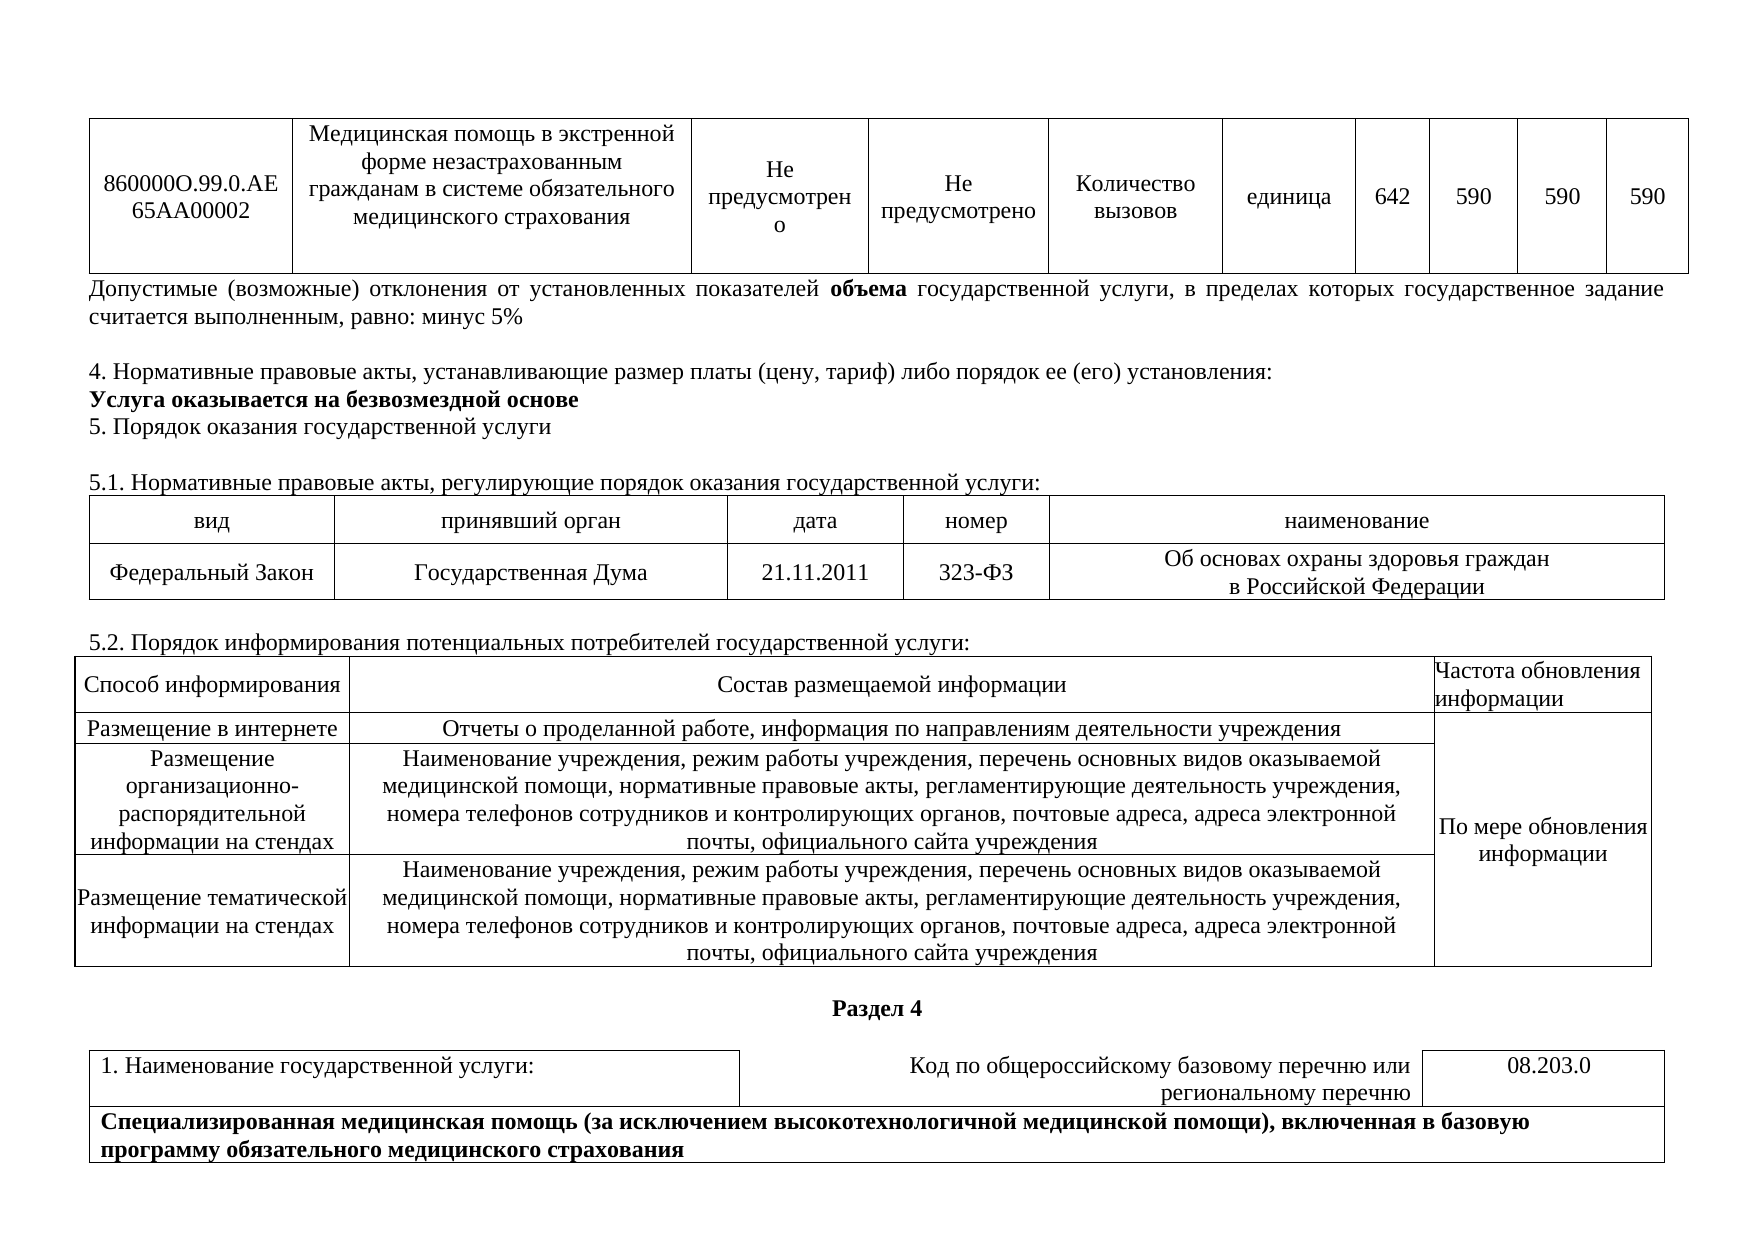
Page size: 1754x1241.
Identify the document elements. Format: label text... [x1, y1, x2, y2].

table_cell По мере обновления информации [1435, 713, 1651, 966]
table_cell 590 [1607, 119, 1688, 273]
text Услуга оказывается на безвозмездной основе [89, 385, 1665, 412]
table_cell Специализированная медицинская помощь (за исключением высокотехнологичной медицинской помощи), включенная в базовую программу обязательного медицинского страхования [90, 1107, 1664, 1162]
table_header наименование [1050, 496, 1664, 543]
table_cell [90, 119, 292, 273]
table_cell 21.11.2011 [728, 544, 903, 599]
table_cell единица [1223, 119, 1355, 273]
table_cell Федеральный Закон [90, 544, 334, 599]
table_header дата [728, 496, 903, 543]
text 5.1. Нормативные правовые акты, регулирующие порядок оказания государственной услуги: [89, 468, 1665, 495]
table_cell Наименование учреждения, режим работы учреждения, перечень основных видов оказываемой медицинской помощи, нормативные правовые акты, регламентирующие деятельность учреждения, номера телефонов сотрудников и контролирующих органов, почтовые адреса, адреса электронной почты, официального сайта учреждения [350, 855, 1434, 966]
table_header Код по общероссийскому базовому перечню или региональному перечню [740, 1050, 1422, 1106]
table_header номер [904, 496, 1049, 543]
table_cell Не предусмотрено [692, 119, 868, 273]
text Раздел 4 [89, 994, 1665, 1022]
table_header вид [90, 496, 334, 543]
table_cell Количество вызовов [1049, 119, 1222, 273]
table_cell 590 [1430, 119, 1517, 273]
table_cell Не предусмотрено [869, 119, 1048, 273]
table_cell Размещение в интернете [76, 713, 349, 743]
text 4. Нормативные правовые акты, устанавливающие размер платы (цену, тариф) либо порядок ее (его) установления: [89, 357, 1665, 385]
table_cell Наименование учреждения, режим работы учреждения, перечень основных видов оказываемой медицинской помощи, нормативные правовые акты, регламентирующие деятельность учреждения, номера телефонов сотрудников и контролирующих органов, почтовые адреса, адреса электронной почты, официального сайта учреждения [350, 744, 1434, 854]
text 5. Порядок оказания государственной услуги [89, 412, 1665, 440]
table_cell Об основах охраны здоровья граждан в Российской Федерации [1050, 544, 1664, 599]
table_header 08.203.0 [1423, 1051, 1664, 1106]
table_cell Размещение тематической информации на стендах [76, 855, 349, 966]
table_header Способ информирования [76, 657, 349, 712]
table_cell 590 [1518, 119, 1606, 273]
table_header Состав размещаемой информации [350, 657, 1434, 712]
table_cell Государственная Дума [335, 544, 727, 599]
table_cell 642 [1356, 119, 1429, 273]
table_cell Размещение организационно-распорядительной информации на стендах [76, 744, 349, 854]
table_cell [293, 119, 691, 273]
text 5.2. Порядок информирования потенциальных потребителей государственной услуги: [89, 628, 1665, 656]
table_cell 323-ФЗ [904, 544, 1049, 599]
table_header принявший орган [335, 496, 727, 543]
table_cell Отчеты о проделанной работе, информация по направлениям деятельности учреждения [350, 713, 1434, 743]
table_header Частота обновления информации [1435, 657, 1651, 712]
text Допустимые (возможные) отклонения от установленных показателей объема государственной услуги, в пределах которых государственное задание считается выполненным, равно: минус 5% [89, 274, 1665, 329]
table_header 1. Наименование государственной услуги: [90, 1051, 739, 1106]
